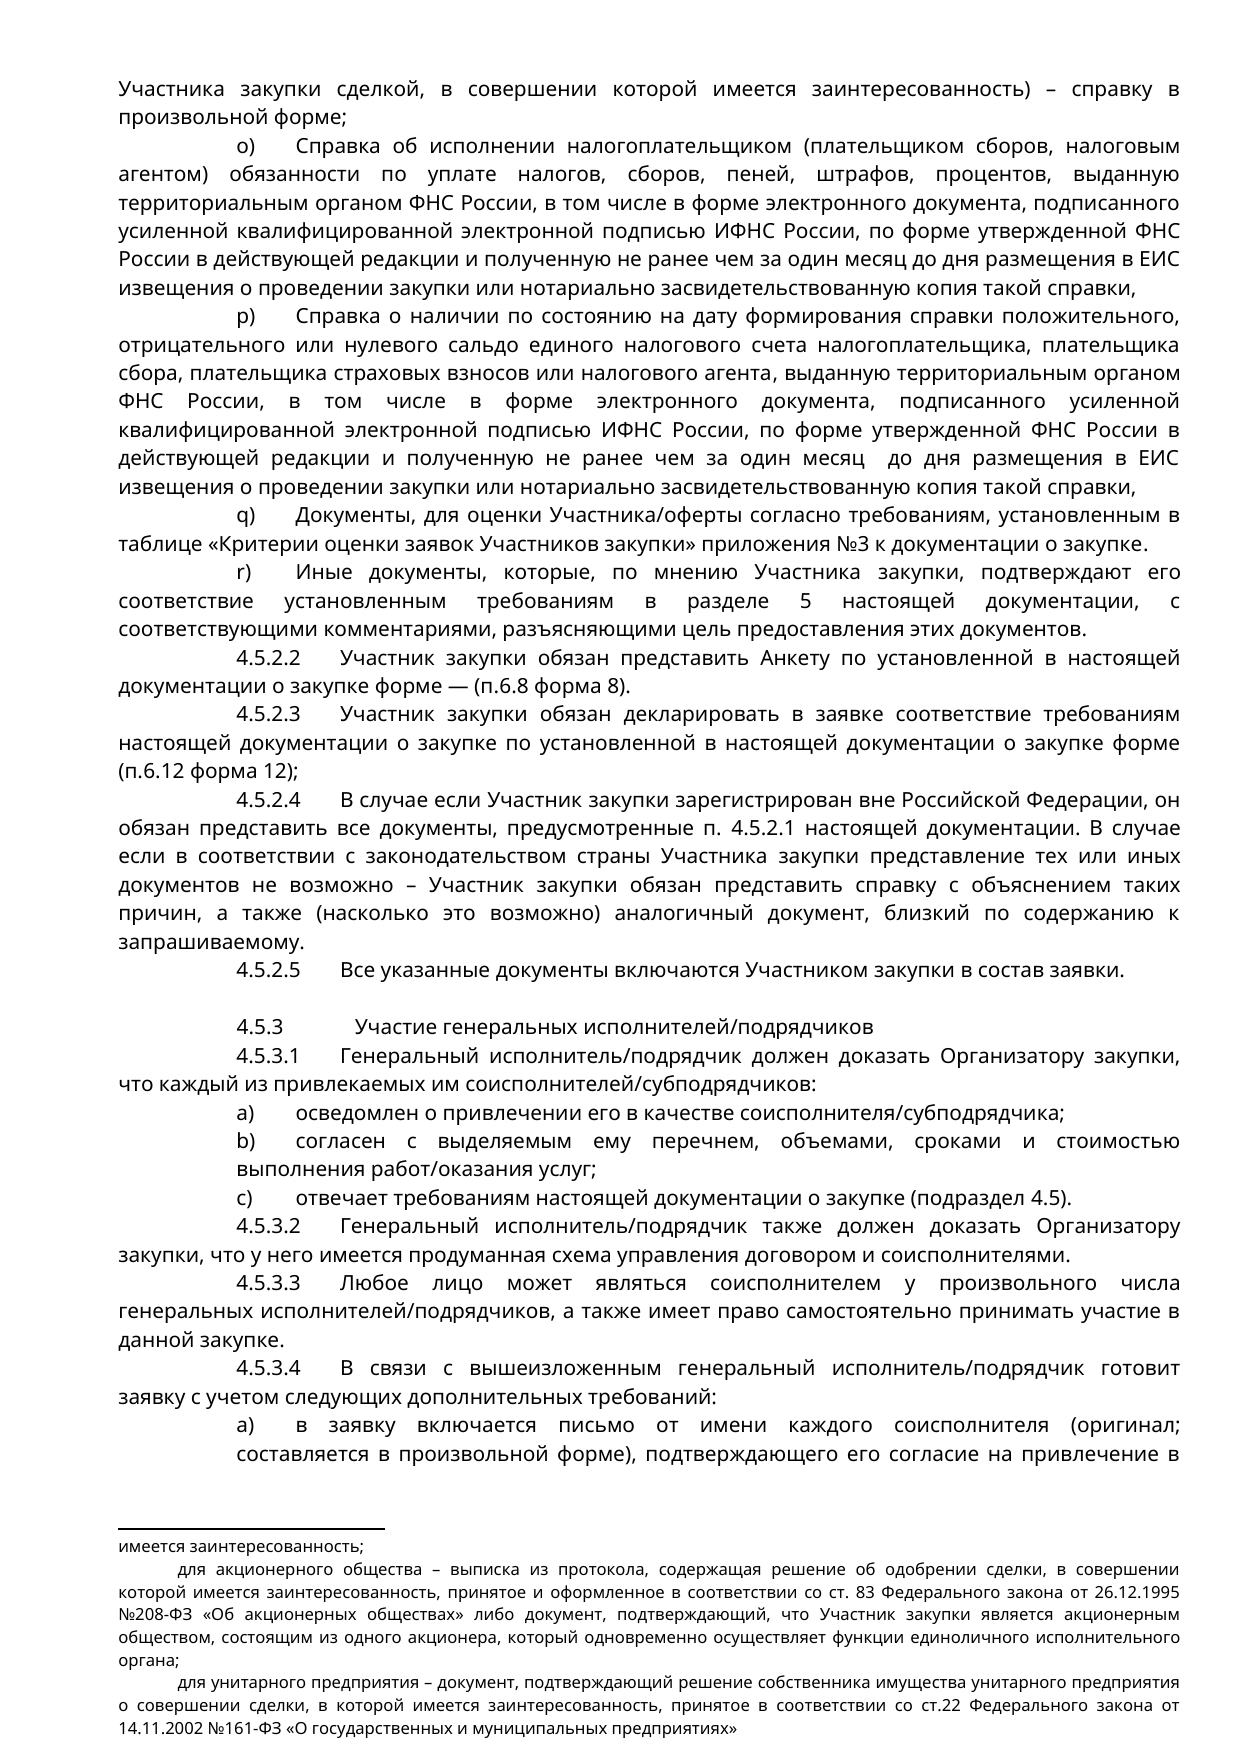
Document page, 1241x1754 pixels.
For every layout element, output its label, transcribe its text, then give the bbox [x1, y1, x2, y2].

list Участник закупки обязан декларировать в заявке соответствие требованиям настоящей документации о закупке по установленной в настоящей документации о закупке форме (п.6.12 форма 12); [118, 699, 1181, 785]
list Иные документы, которые, по мнению Участника закупки, подтверждают его соответствие установленным требованиям в разделе 5 настоящей документации, с соответствующими комментариями, разъясняющими цель предоставления этих документов. [118, 557, 1181, 643]
list Генеральный исполнитель/подрядчик также должен доказать Организатору закупки, что у него имеется продуманная схема управления договором и соисполнителями. [118, 1211, 1181, 1268]
list В случае если Участник закупки зарегистрирован вне Российской Федерации, он обязан представить все документы, предусмотренные п. 4.5.2.1 настоящей документации. В случае если в соответствии с законодательством страны Участника закупки представление тех или иных документов не возможно – Участник закупки обязан представить справку с объяснением таких причин, а также (насколько это возможно) аналогичный документ, близкий по содержанию к запрашиваемому. [118, 785, 1181, 955]
list В связи с вышеизложенным генеральный исполнитель/подрядчик готовит заявку с учетом следующих дополнительных требований: [118, 1353, 1181, 1410]
list Документы, для оценки Участника/оферты согласно требованиям, установленным в таблице «Критерии оценки заявок Участников закупки» приложения №3 к документации о закупке. [118, 500, 1181, 557]
list осведомлен о привлечении его в качестве соисполнителя/субподрядчика; [236, 1098, 1181, 1126]
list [236, 1410, 1181, 1467]
list Генеральный исполнитель/подрядчик должен доказать Организатору закупки, что каждый из привлекаемых им соисполнителей/субподрядчиков: [118, 1041, 1181, 1098]
list Участник закупки обязан представить Анкету по установленной в настоящей документации о закупке форме — (п.6.8 форма 8). [118, 643, 1181, 699]
list согласен с выделяемым ему перечнем, объемами, сроками и стоимостью выполнения работ/оказания услуг; [236, 1126, 1181, 1183]
list отвечает требованиям настоящей документации о закупке (подраздел 4.5). [236, 1183, 1181, 1211]
list Все указанные документы включаются Участником закупки в состав заявки. [118, 955, 1181, 984]
list Любое лицо может являться соисполнителем у произвольного числа генеральных исполнителей/подрядчиков, а также имеет право самостоятельно принимать участие в данной закупке. [118, 1268, 1181, 1353]
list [118, 74, 1181, 131]
list Справка об исполнении налогоплательщиком (плательщиком сборов, налоговым агентом) обязанности по уплате налогов, сборов, пеней, штрафов, процентов, выданную территориальным органом ФНС России, в том числе в форме электронного документа, подписанного усиленной квалифицированной электронной подписью ИФНС России, по форме утвержденной ФНС России в действующей редакции и полученную не ранее чем за один месяц до дня размещения в ЕИС извещения о проведении закупки или нотариально засвидетельствованную копия такой справки, [118, 131, 1181, 301]
list Справка о наличии по состоянию на дату формирования справки положительного, отрицательного или нулевого сальдо единого налогового счета налогоплательщика, плательщика сбора, плательщика страховых взносов или налогового агента, выданную территориальным органом ФНС России, в том числе в форме электронного документа, подписанного усиленной квалифицированной электронной подписью ИФНС России, по форме утвержденной ФНС России в действующей редакции и полученную не ранее чем за один месяц до дня размещения в ЕИС извещения о проведении закупки или нотариально засвидетельствованную копия такой справки, [118, 301, 1181, 500]
list Участие генеральных исполнителей/подрядчиков [236, 1012, 1181, 1041]
